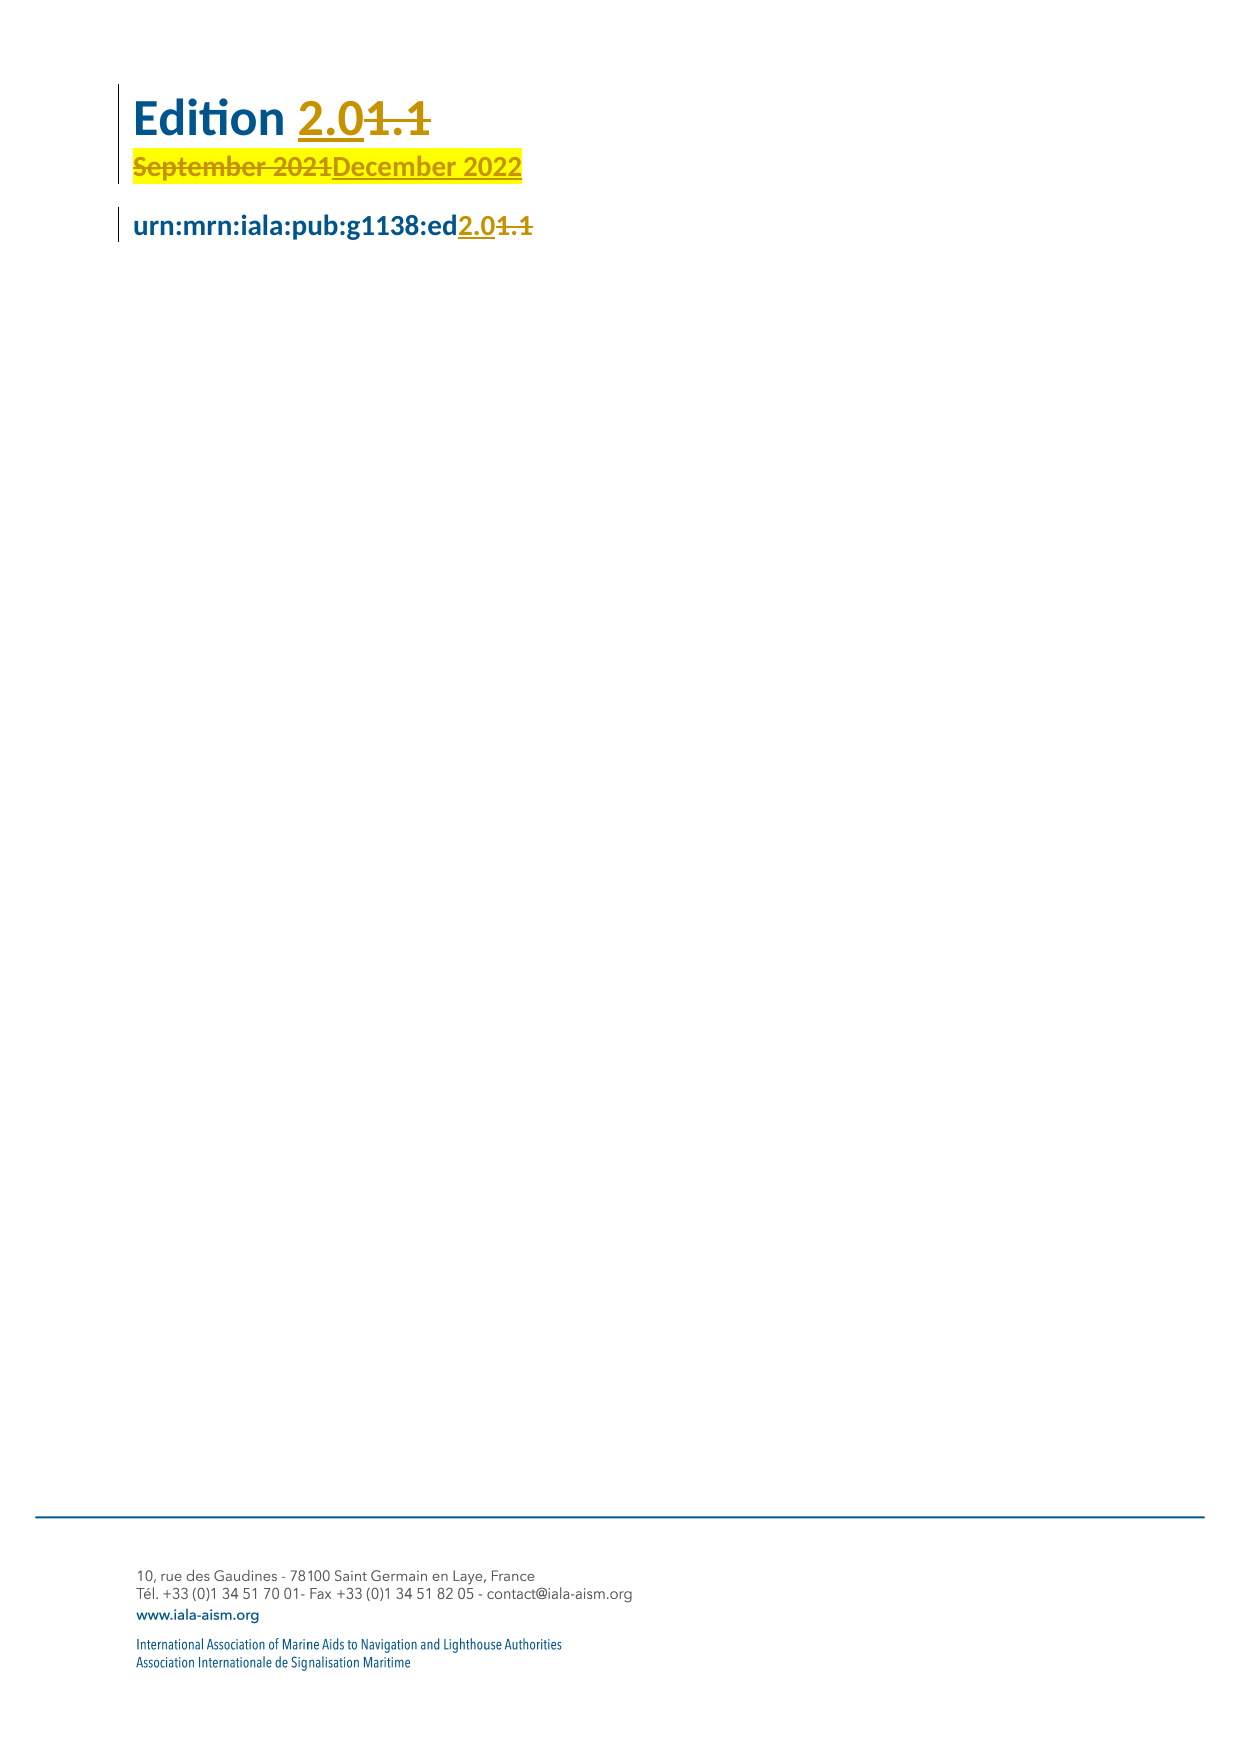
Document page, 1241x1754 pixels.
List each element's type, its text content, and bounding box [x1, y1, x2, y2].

picture [130, 1565, 663, 1685]
text urn:mrn:iala:pub:g1138:ed [133, 207, 1107, 242]
text Edition [133, 84, 1107, 148]
